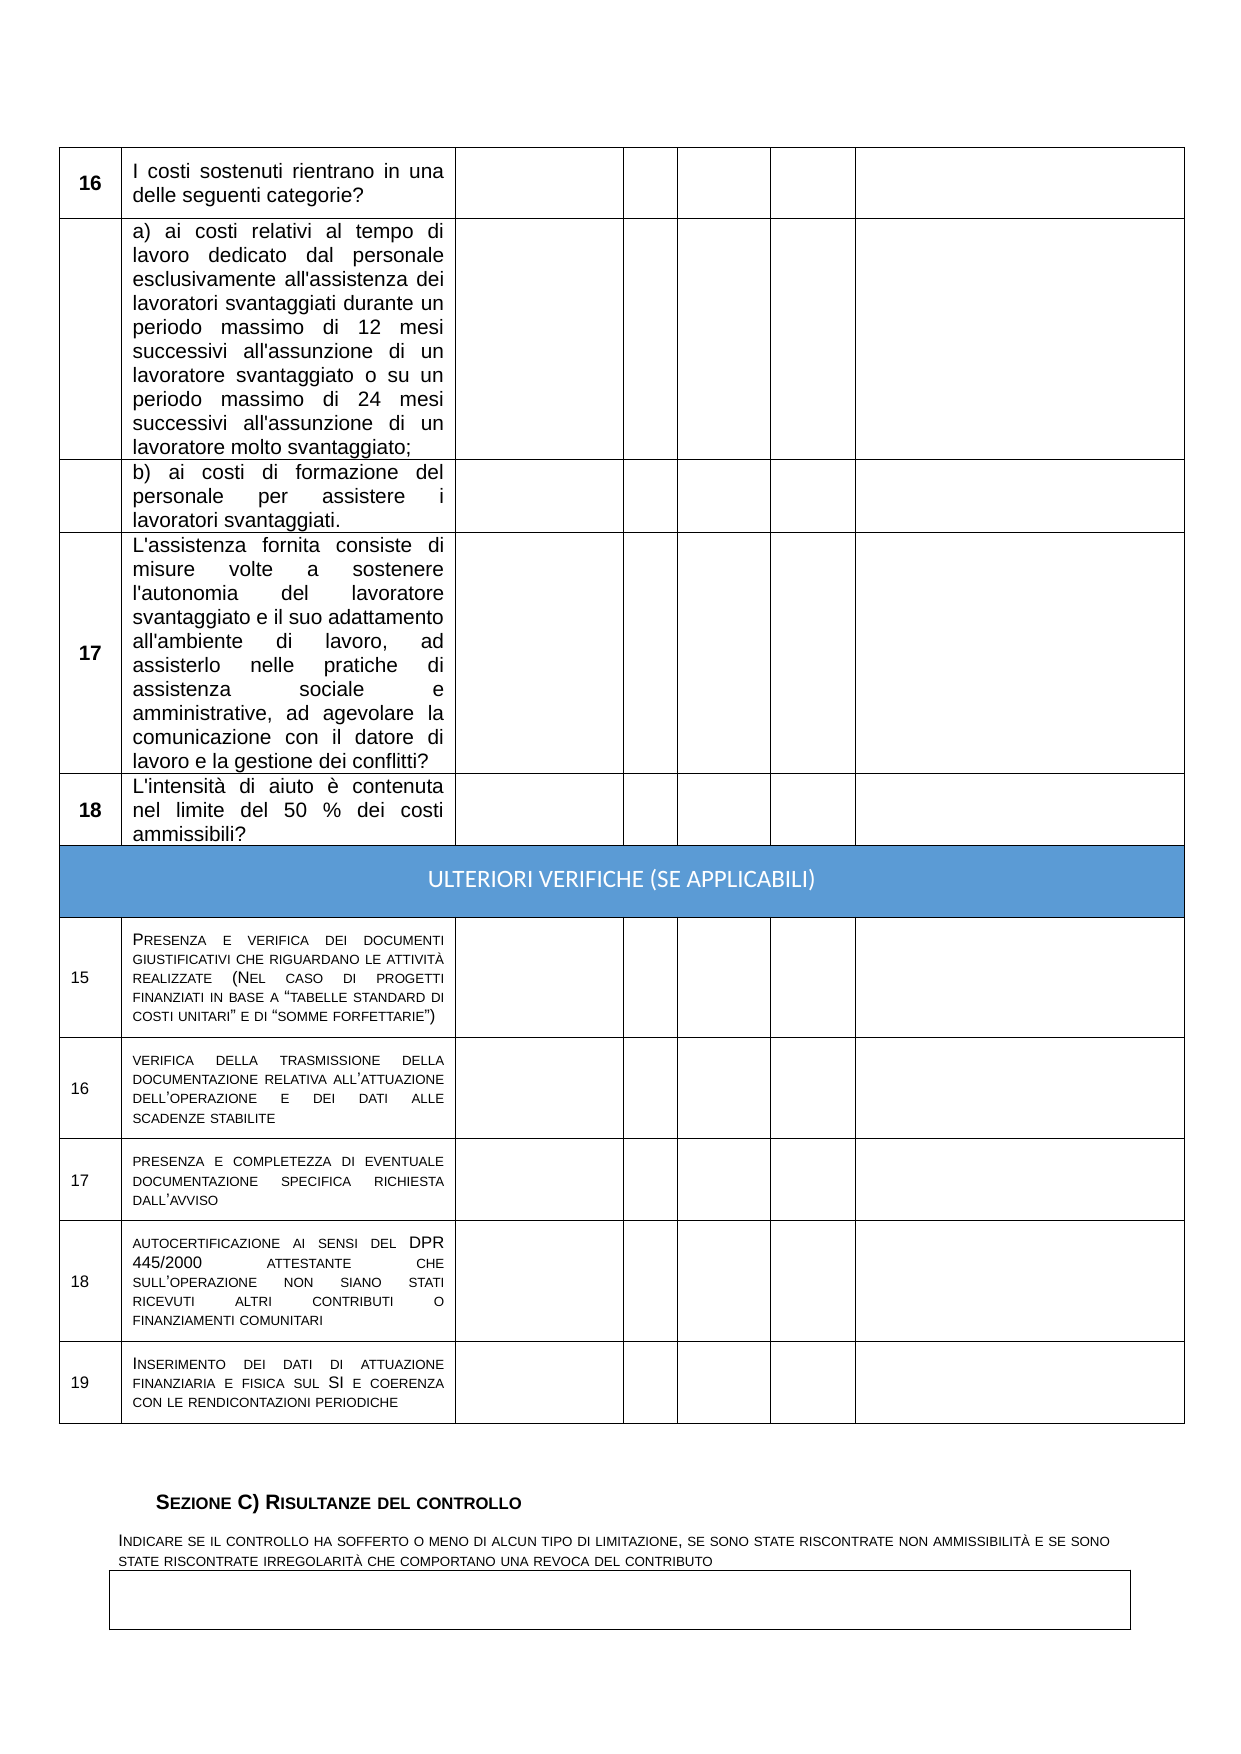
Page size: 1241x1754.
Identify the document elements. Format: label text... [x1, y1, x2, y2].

table_cell [456, 918, 623, 1037]
table_cell [771, 219, 855, 459]
table_cell [60, 219, 121, 459]
text Sezione C) Risultanze del controllo [156, 1489, 1122, 1513]
table_cell [624, 774, 677, 845]
table_cell [771, 533, 855, 772]
table_cell [856, 1221, 1184, 1341]
table_cell 17 [60, 533, 121, 772]
table_cell [771, 460, 855, 532]
table_cell 15 [60, 918, 121, 1037]
table_cell [771, 918, 855, 1037]
table_cell ULTERIORI VERIFICHE (SE APPLICABILI) [60, 846, 1184, 917]
table_cell [856, 1342, 1184, 1423]
table_cell [771, 1038, 855, 1138]
table_cell [856, 1038, 1184, 1138]
table_cell [624, 219, 677, 459]
table_cell [456, 533, 623, 772]
table_cell [624, 148, 677, 218]
table_cell [771, 148, 855, 218]
table_cell [678, 219, 770, 459]
table_cell [678, 1342, 770, 1423]
text Indicare se il controllo ha sofferto o meno di alcun tipo di limitazione, se sono state riscontrate non ammissibilità e se sono state riscontrate irregolarità che comportano una revoca del contributo [118, 1531, 1122, 1569]
table_cell autocertificazione ai sensi del DPR 445/2000 attestante che sull’operazione non siano stati ricevuti altri contributi o finanziamenti comunitari [122, 1221, 455, 1341]
table_cell [678, 460, 770, 532]
table_cell L'assistenza fornita consiste di misure volte a sostenere l'autonomia del lavoratore svantaggiato e il suo adattamento all'ambiente di lavoro, ad assisterlo nelle pratiche di assistenza sociale e amministrative, ad agevolare la comunicazione con il datore di lavoro e la gestione dei conflitti? [122, 533, 455, 772]
table_cell [456, 219, 623, 459]
table_cell I costi sostenuti rientrano in una delle seguenti categorie? [122, 148, 455, 218]
table_cell [678, 533, 770, 772]
table_cell [678, 148, 770, 218]
table_cell [771, 1221, 855, 1341]
table_cell 17 [60, 1139, 121, 1220]
table_cell [624, 1038, 677, 1138]
table_cell [856, 533, 1184, 772]
table_cell Presenza e verifica dei documenti giustificativi che riguardano le attività realizzate (Nel caso di progetti finanziati in base a “tabelle standard di costi unitari” e di “somme forfettarie”) [122, 918, 455, 1037]
table_cell [624, 533, 677, 772]
table_cell [456, 1221, 623, 1341]
table_cell [456, 1342, 623, 1423]
table_cell [678, 774, 770, 845]
table_cell Inserimento dei dati di attuazione finanziaria e fisica sul SI e coerenza con le rendicontazioni periodiche [122, 1342, 455, 1423]
table_cell [771, 774, 855, 845]
table_cell [624, 460, 677, 532]
table_cell [624, 1221, 677, 1341]
table_cell [456, 774, 623, 845]
table_cell [624, 1139, 677, 1220]
table_cell [678, 918, 770, 1037]
table_cell verifica della trasmissione della documentazione relativa all’attuazione dell’operazione e dei dati alle scadenze stabilite [122, 1038, 455, 1138]
table_cell [856, 918, 1184, 1037]
table_cell b) ai costi di formazione del personale per assistere i lavoratori svantaggiati. [122, 460, 455, 532]
table_cell [771, 1342, 855, 1423]
table_cell [856, 219, 1184, 459]
table_cell [456, 1139, 623, 1220]
table_cell [678, 1139, 770, 1220]
table_cell [856, 1139, 1184, 1220]
table_cell [456, 460, 623, 532]
table_cell [456, 148, 623, 218]
table_cell [856, 774, 1184, 845]
table_cell [856, 460, 1184, 532]
table_cell [771, 1139, 855, 1220]
table_cell [856, 148, 1184, 218]
table_cell presenza e completezza di eventuale documentazione specifica richiesta dall’avviso [122, 1139, 455, 1220]
table_cell [456, 1038, 623, 1138]
table_cell 18 [60, 1221, 121, 1341]
table_cell [678, 1038, 770, 1138]
table_cell 16 [60, 148, 121, 218]
table_cell [678, 1221, 770, 1341]
table_cell 16 [60, 1038, 121, 1138]
table_cell [60, 460, 121, 532]
table_cell L'intensità di aiuto è contenuta nel limite del 50 % dei costi ammissibili? [122, 774, 455, 845]
table_cell a) ai costi relativi al tempo di lavoro dedicato dal personale esclusivamente all'assistenza dei lavoratori svantaggiati durante un periodo massimo di 12 mesi successivi all'assunzione di un lavoratore svantaggiato o su un periodo massimo di 24 mesi successivi all'assunzione di un lavoratore molto svantaggiato; [122, 219, 455, 459]
table_cell 18 [60, 774, 121, 845]
table_cell [624, 1342, 677, 1423]
table_cell [624, 918, 677, 1037]
table_cell 19 [60, 1342, 121, 1423]
